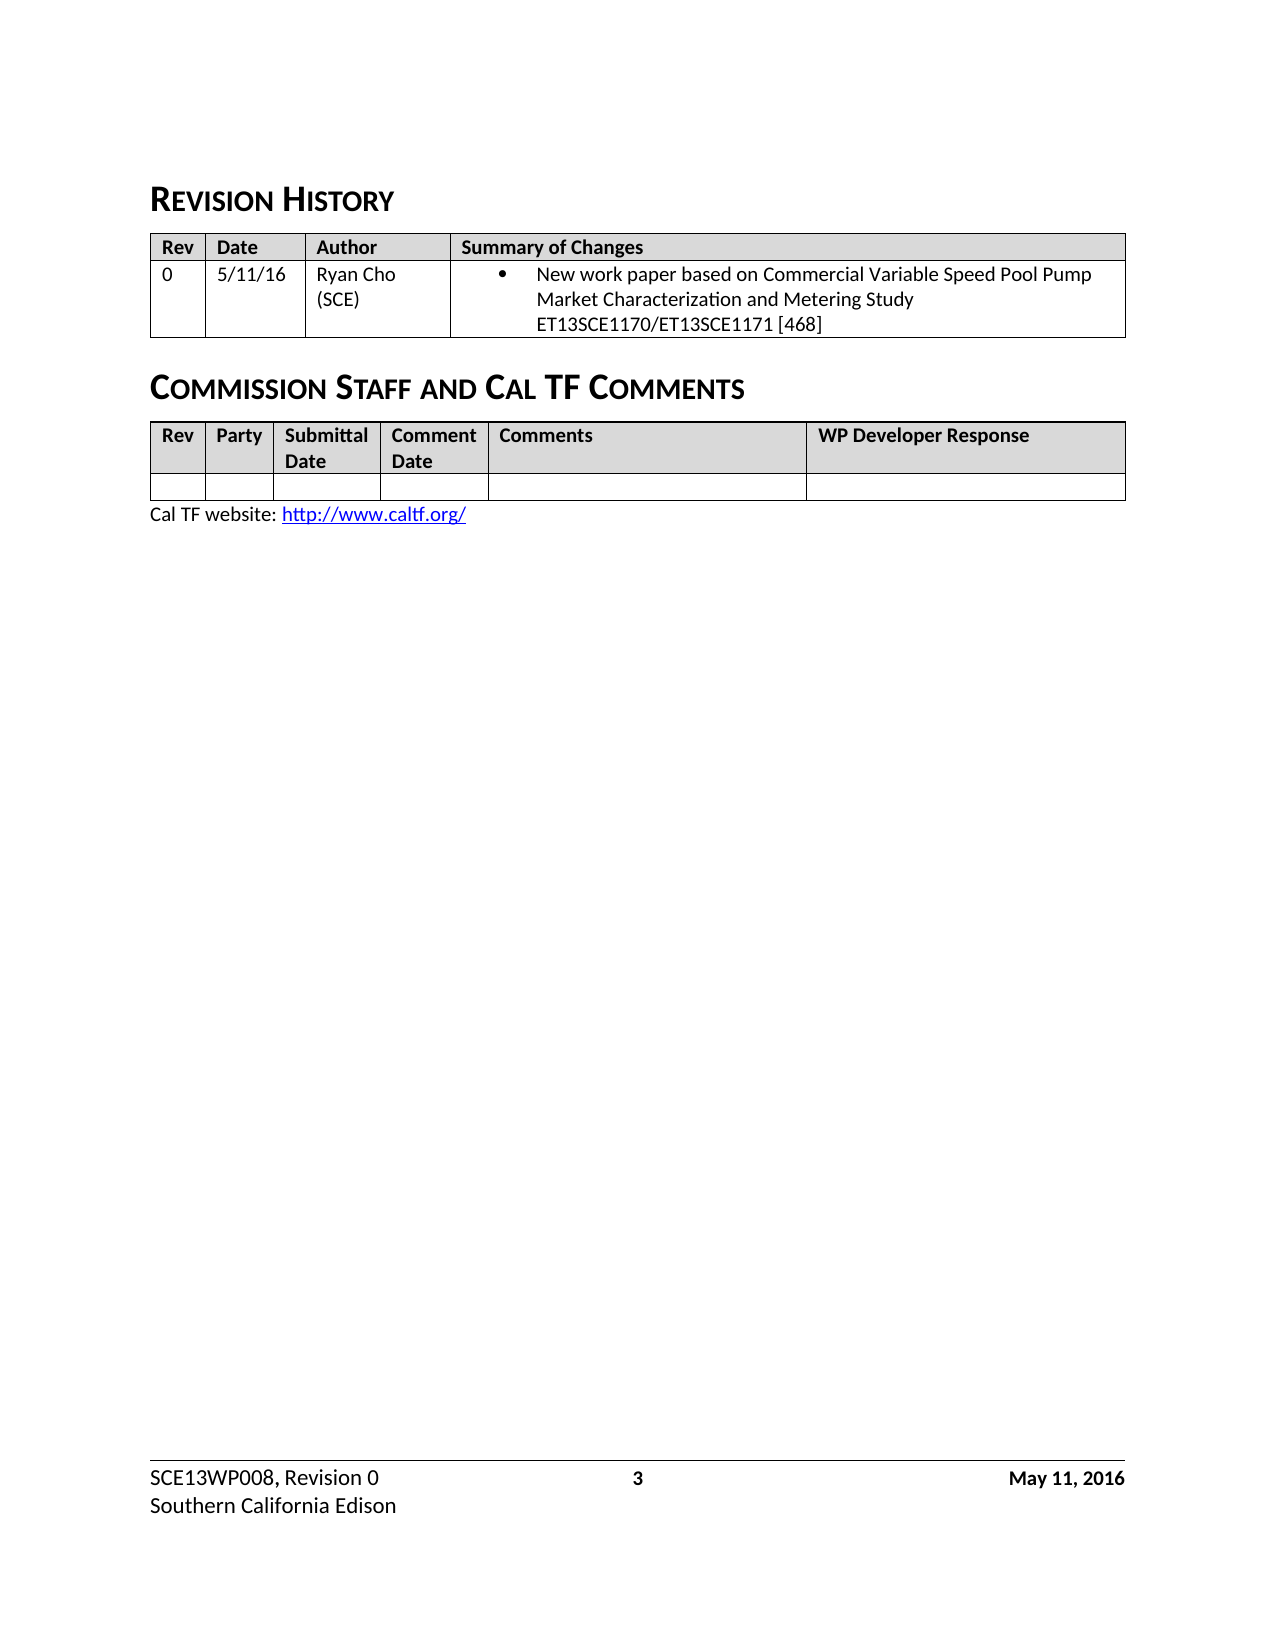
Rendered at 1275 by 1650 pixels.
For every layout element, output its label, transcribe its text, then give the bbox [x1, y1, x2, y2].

subtitle Revision History [150, 175, 1125, 221]
table_header Submittal Date [274, 423, 380, 473]
table_header Summary of Changes [451, 234, 1125, 260]
table_cell [807, 474, 1125, 500]
table_cell [151, 474, 205, 500]
table_cell [206, 474, 273, 500]
table_cell 5/11/16 [206, 261, 305, 337]
table_header WP Developer Response [807, 423, 1125, 473]
table_cell 0 [151, 261, 205, 337]
table_cell Ryan Cho (SCE) [306, 261, 450, 337]
table_header Party [206, 423, 273, 473]
table_header Comment Date [381, 423, 488, 473]
table_cell [381, 474, 488, 500]
table_cell New work paper based on Commercial Variable Speed Pool Pump Market Characterization and Metering Study ET13SCE1170/ET13SCE1171 [468] [451, 261, 1125, 337]
table_cell [489, 474, 806, 500]
table_header Rev [151, 234, 205, 260]
subtitle Commission Staff and Cal TF Comments [150, 363, 1125, 409]
table_header Author [306, 234, 450, 260]
table_header Rev [151, 423, 205, 473]
text Cal TF website: http://www.caltf.org/ [150, 501, 1125, 526]
table_header Comments [489, 423, 806, 473]
table_header Date [206, 234, 305, 260]
table_cell [274, 474, 380, 500]
